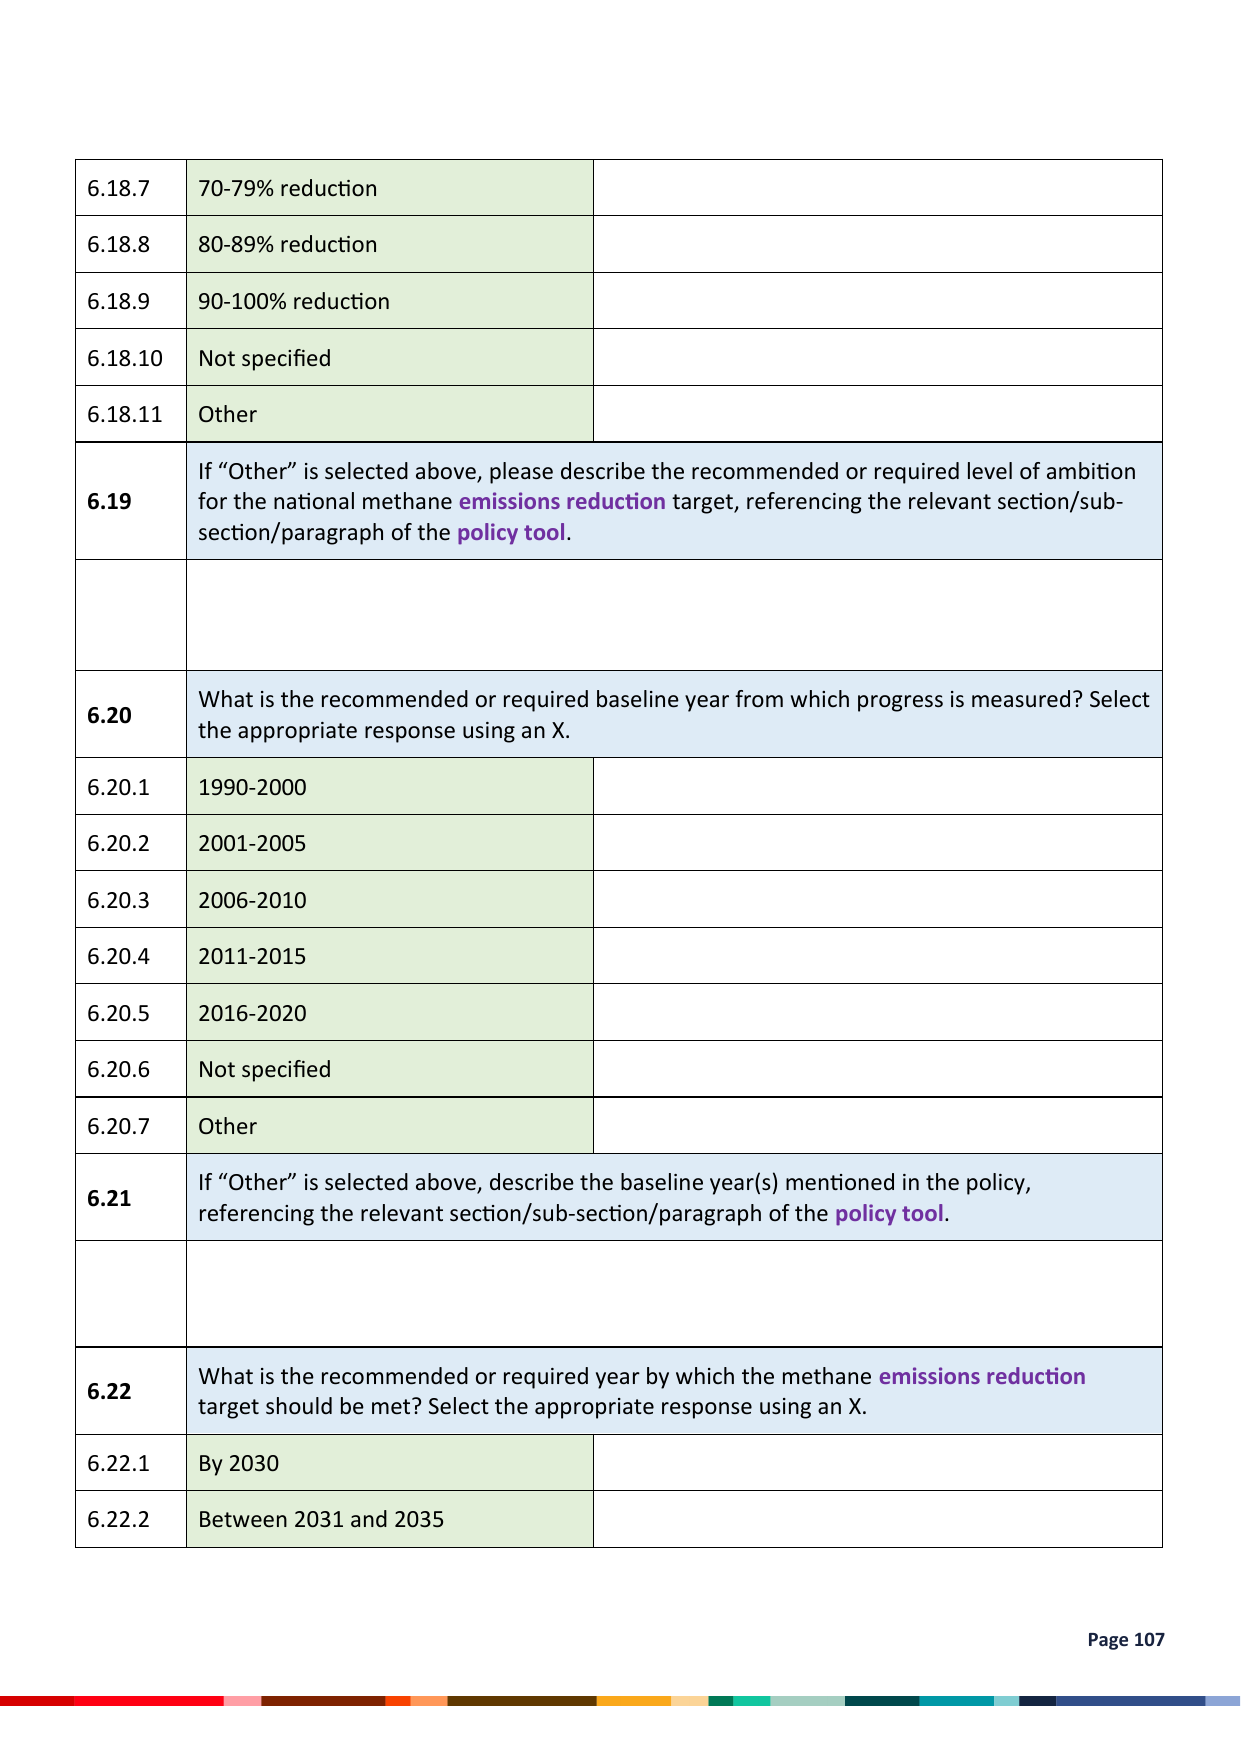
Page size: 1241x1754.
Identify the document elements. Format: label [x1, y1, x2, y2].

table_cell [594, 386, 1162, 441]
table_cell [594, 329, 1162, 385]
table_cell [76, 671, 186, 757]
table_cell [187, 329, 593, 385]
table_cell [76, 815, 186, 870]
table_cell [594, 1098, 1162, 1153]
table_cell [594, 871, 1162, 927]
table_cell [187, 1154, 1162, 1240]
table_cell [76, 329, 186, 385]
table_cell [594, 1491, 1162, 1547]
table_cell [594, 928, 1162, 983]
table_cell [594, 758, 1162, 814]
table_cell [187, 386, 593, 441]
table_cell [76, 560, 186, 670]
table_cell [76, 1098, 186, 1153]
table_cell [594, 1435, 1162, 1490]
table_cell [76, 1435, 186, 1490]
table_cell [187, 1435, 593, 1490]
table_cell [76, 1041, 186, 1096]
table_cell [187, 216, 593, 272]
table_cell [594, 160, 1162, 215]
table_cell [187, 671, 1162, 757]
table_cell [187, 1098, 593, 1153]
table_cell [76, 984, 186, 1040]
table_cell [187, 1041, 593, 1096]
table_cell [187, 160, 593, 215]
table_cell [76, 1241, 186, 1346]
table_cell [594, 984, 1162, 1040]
picture [0, 1696, 1241, 1706]
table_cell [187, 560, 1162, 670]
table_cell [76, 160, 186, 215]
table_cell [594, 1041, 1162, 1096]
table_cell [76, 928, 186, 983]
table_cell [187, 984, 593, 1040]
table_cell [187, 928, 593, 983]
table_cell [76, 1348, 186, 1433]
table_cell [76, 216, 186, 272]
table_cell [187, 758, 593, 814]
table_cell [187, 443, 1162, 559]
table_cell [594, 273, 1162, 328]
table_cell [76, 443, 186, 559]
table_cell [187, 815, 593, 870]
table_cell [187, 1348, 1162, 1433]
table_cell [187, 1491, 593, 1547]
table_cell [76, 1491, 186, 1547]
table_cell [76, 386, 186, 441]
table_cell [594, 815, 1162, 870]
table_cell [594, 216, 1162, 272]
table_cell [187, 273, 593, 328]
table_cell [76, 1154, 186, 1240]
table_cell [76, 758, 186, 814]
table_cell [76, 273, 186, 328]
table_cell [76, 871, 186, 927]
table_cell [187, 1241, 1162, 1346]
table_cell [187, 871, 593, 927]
